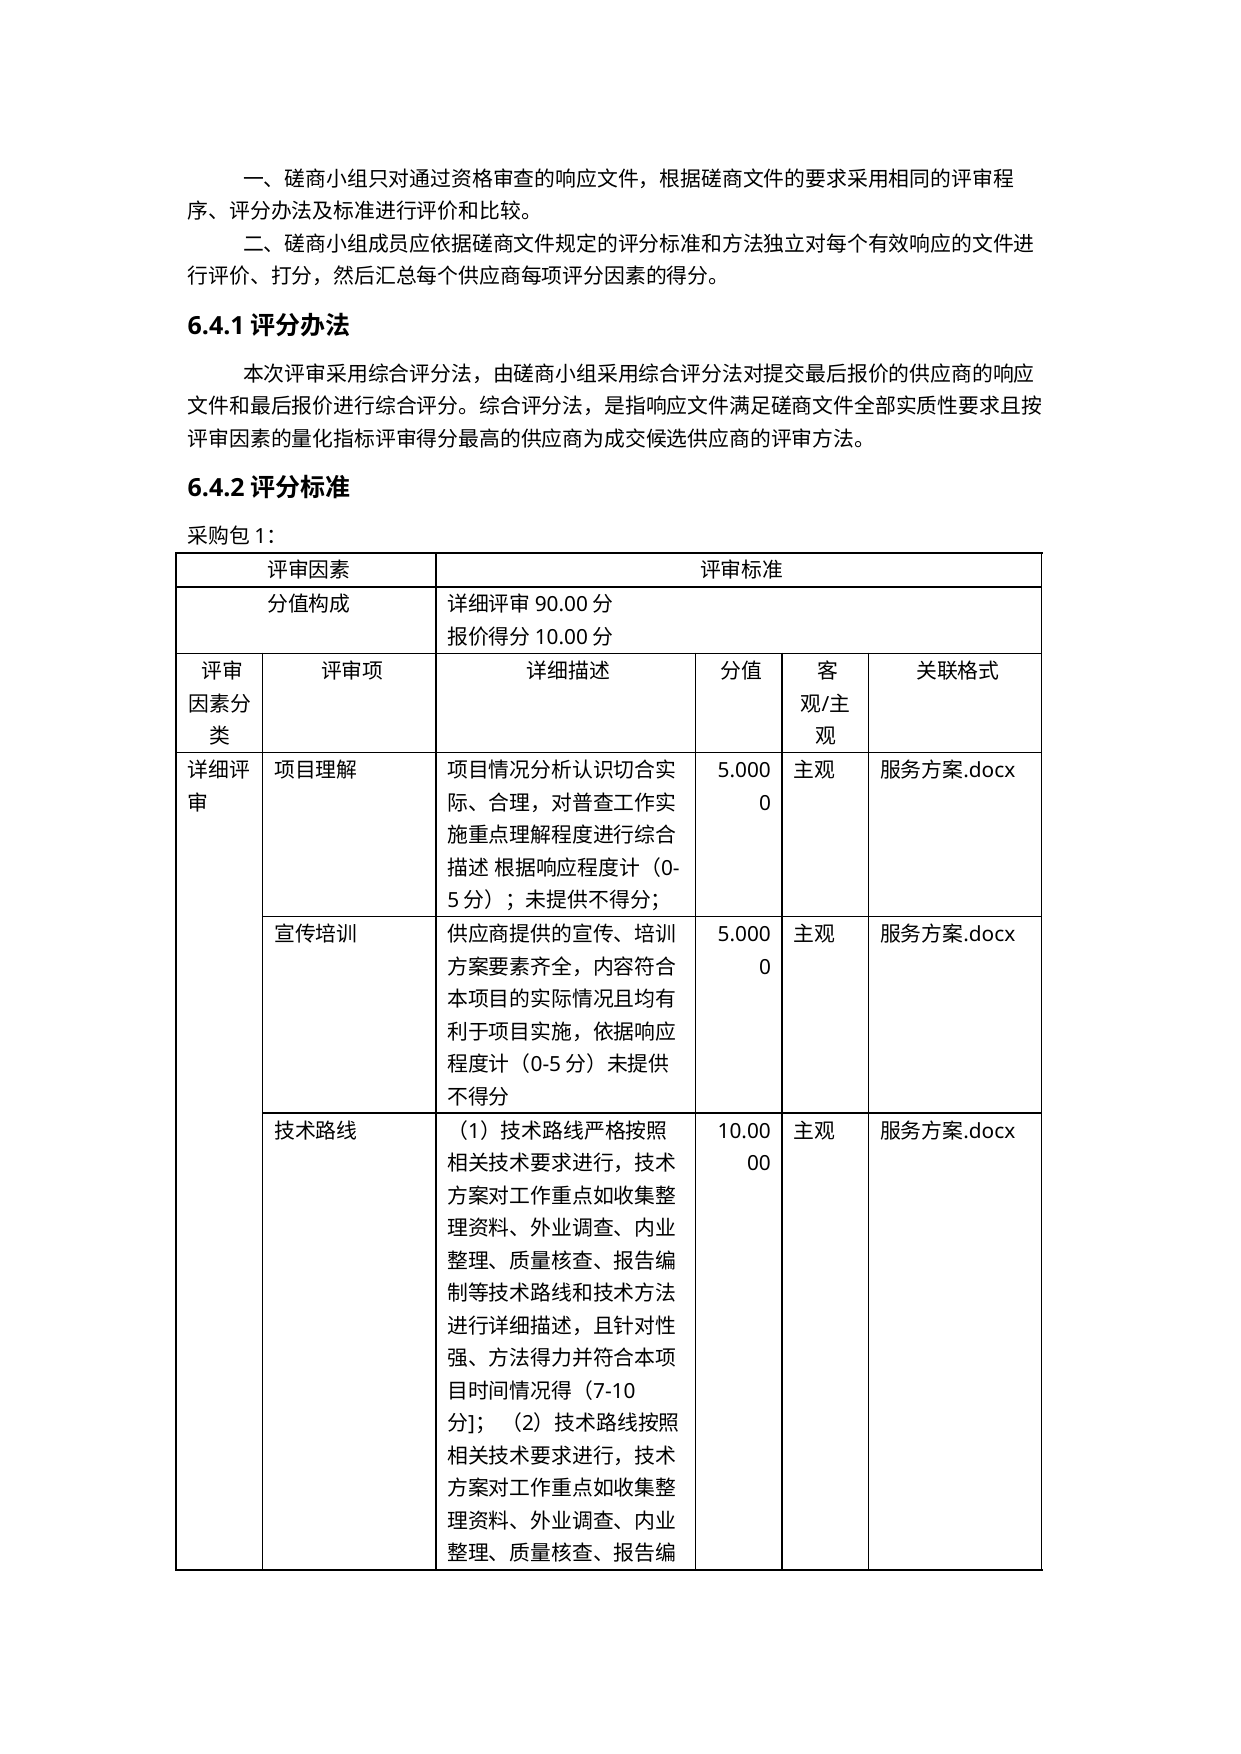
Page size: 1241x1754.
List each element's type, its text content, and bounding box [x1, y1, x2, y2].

table_cell 客观/主观 [783, 654, 868, 752]
table_cell 详细评审 [177, 753, 262, 1569]
table_cell 评审因素分类 [177, 654, 262, 752]
table_cell 5.0000 [696, 753, 781, 916]
table_cell 技术路线 [263, 1114, 435, 1569]
table_cell 主观 [783, 1114, 868, 1569]
table_cell 宣传培训 [263, 917, 435, 1112]
text 本次评审采用综合评分法，由磋商小组采用综合评分法对提交最后报价的供应商的响应文件和最后报价进行综合评分。综合评分法，是指响应文件满足磋商文件全部实质性要求且按评审因素的量化指标评审得分最高的供应商为成交候选供应商的评审方法。 [187, 357, 1053, 454]
table_cell 服务方案.docx [869, 1114, 1041, 1569]
table_cell 详细评审90.00分 报价得分10.00分 [437, 588, 1041, 653]
text 采购包1： [187, 519, 1053, 552]
table_cell 评审项 [263, 654, 435, 752]
text 一、磋商小组只对通过资格审查的响应文件，根据磋商文件的要求采用相同的评审程序、评分办法及标准进行评价和比较。 [187, 162, 1053, 227]
text 6.4.1评分办法 [187, 292, 1053, 357]
table_header 评审标准 [437, 554, 1041, 586]
table_cell 供应商提供的宣传、培训方案要素齐全，内容符合本项目的实际情况且均有利于项目实施，依据响应程度计（0-5分）未提供不得分 [437, 917, 695, 1112]
table_cell 分值构成 [177, 588, 435, 653]
table_cell 项目情况分析认识切合实际、合理，对普查工作实施重点理解程度进行综合描述 根据响应程度计（0-5分）；未提供不得分； [437, 753, 695, 916]
table_cell 主观 [783, 753, 868, 916]
table_cell 分值 [696, 654, 781, 752]
table_cell 详细描述 [437, 654, 695, 752]
table_header 评审因素 [177, 554, 435, 586]
text 6.4.2评分标准 [187, 454, 1053, 519]
table_cell 服务方案.docx [869, 753, 1041, 916]
table_cell 10.0000 [696, 1114, 781, 1569]
table_cell 项目理解 [263, 753, 435, 916]
table_cell 5.0000 [696, 917, 781, 1112]
text 二、磋商小组成员应依据磋商文件规定的评分标准和方法独立对每个有效响应的文件进行评价、打分，然后汇总每个供应商每项评分因素的得分。 [187, 227, 1053, 292]
table_cell 关联格式 [869, 654, 1041, 752]
table_cell 服务方案.docx [869, 917, 1041, 1112]
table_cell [437, 1114, 695, 1569]
table_cell 主观 [783, 917, 868, 1112]
